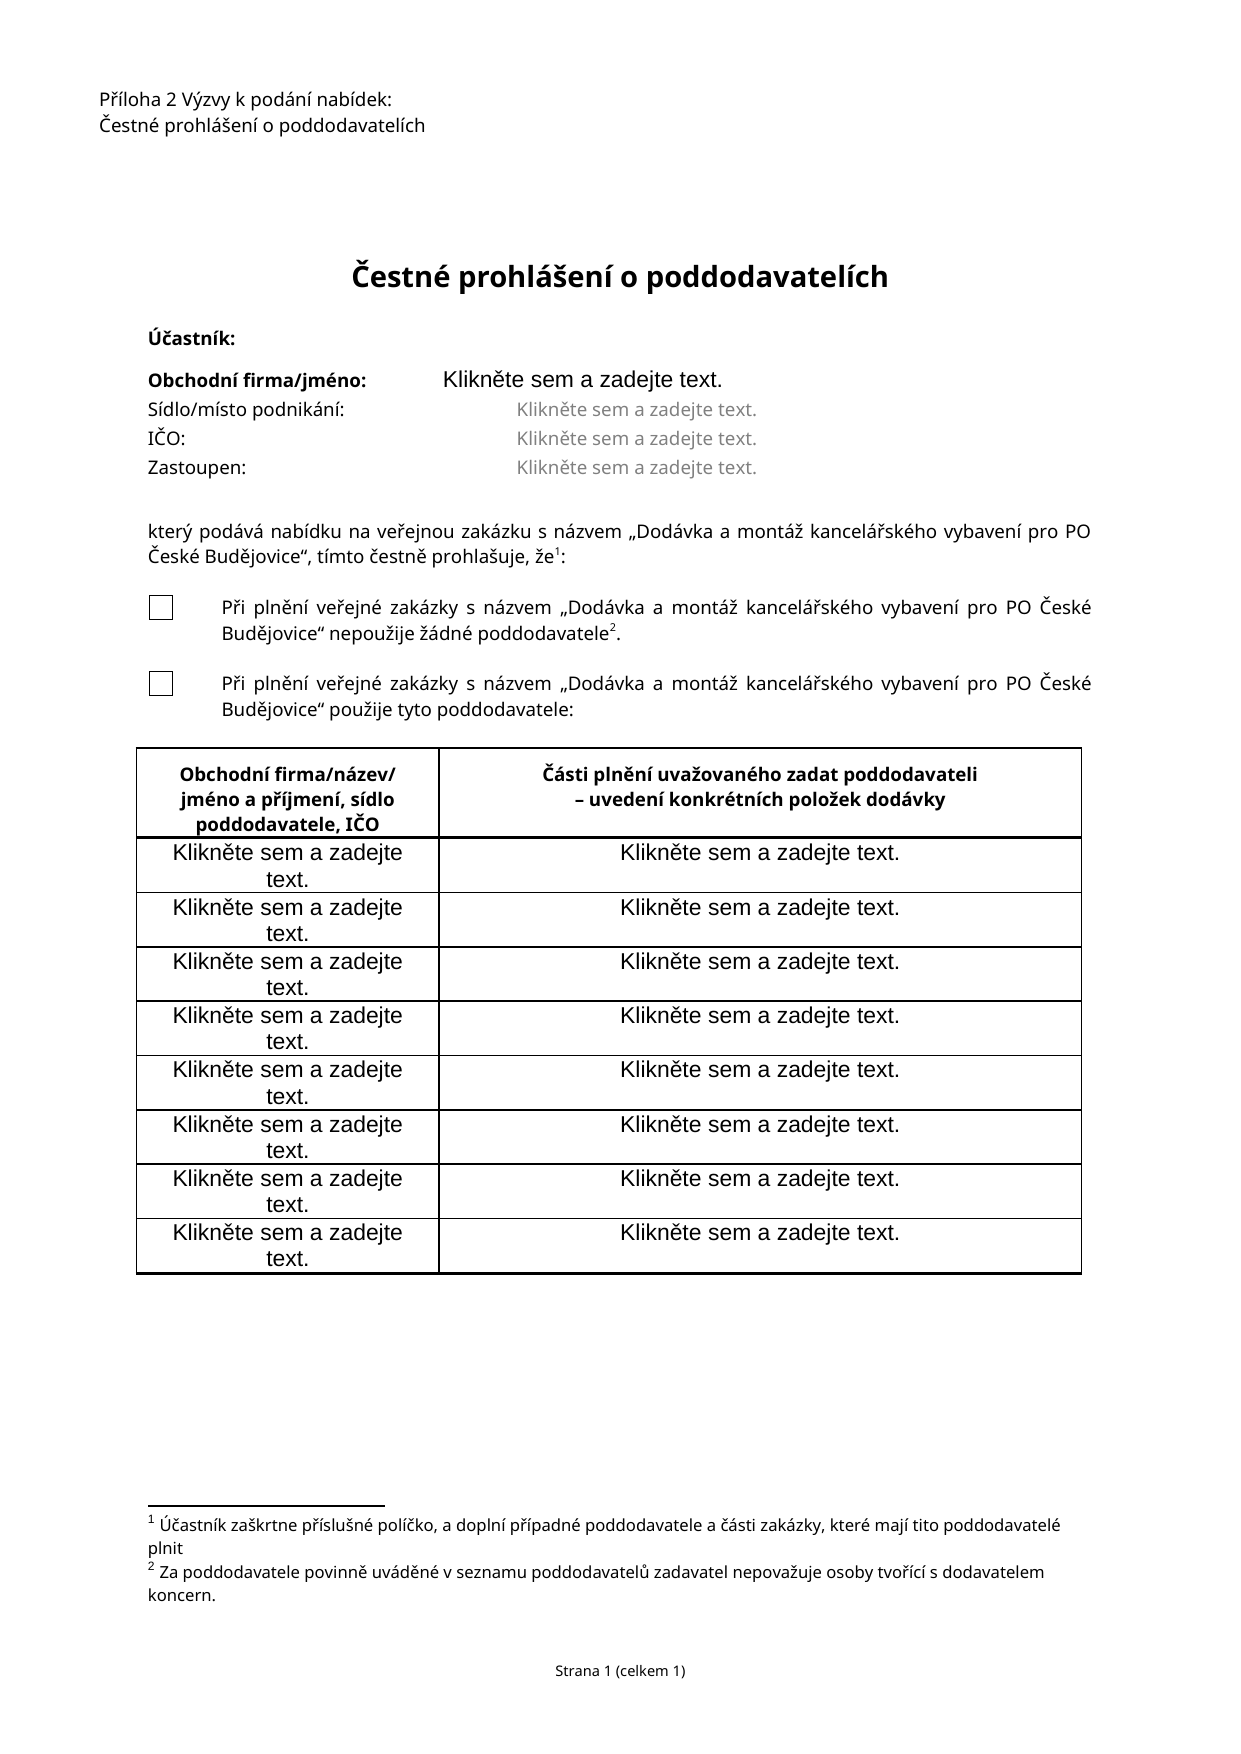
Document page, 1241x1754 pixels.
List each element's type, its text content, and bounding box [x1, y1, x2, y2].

text Při plnění veřejné zakázky s názvem „Dodávka a montáž kancelářského vybavení pro PO České Budějovice“ nepoužije žádné poddodavatele. [148, 594, 1093, 645]
text Při plnění veřejné zakázky s názvem „Dodávka a montáž kancelářského vybavení pro PO České Budějovice“ použije tyto poddodavatele: [148, 670, 1093, 721]
text Zastoupen: [148, 451, 1093, 480]
title Čestné prohlášení o poddodavatelích [148, 256, 1093, 296]
text Obchodní firma/jméno: [148, 364, 1093, 393]
text IČO: [148, 422, 1093, 451]
text Sídlo/místo podnikání: [148, 393, 1093, 422]
text který podává nabídku na veřejnou zakázku s názvem „Dodávka a montáž kancelářského vybavení pro PO České Budějovice“, tímto čestně prohlašuje, že: [148, 518, 1093, 569]
table_header Obchodní firma/název/ jméno a příjmení, sídlo poddodavatele, IČO [137, 749, 438, 836]
text Účastník: [148, 321, 1093, 352]
table_header Části plnění uvažovaného zadat poddodavateli – uvedení konkrétních položek dodávky [440, 749, 1081, 836]
